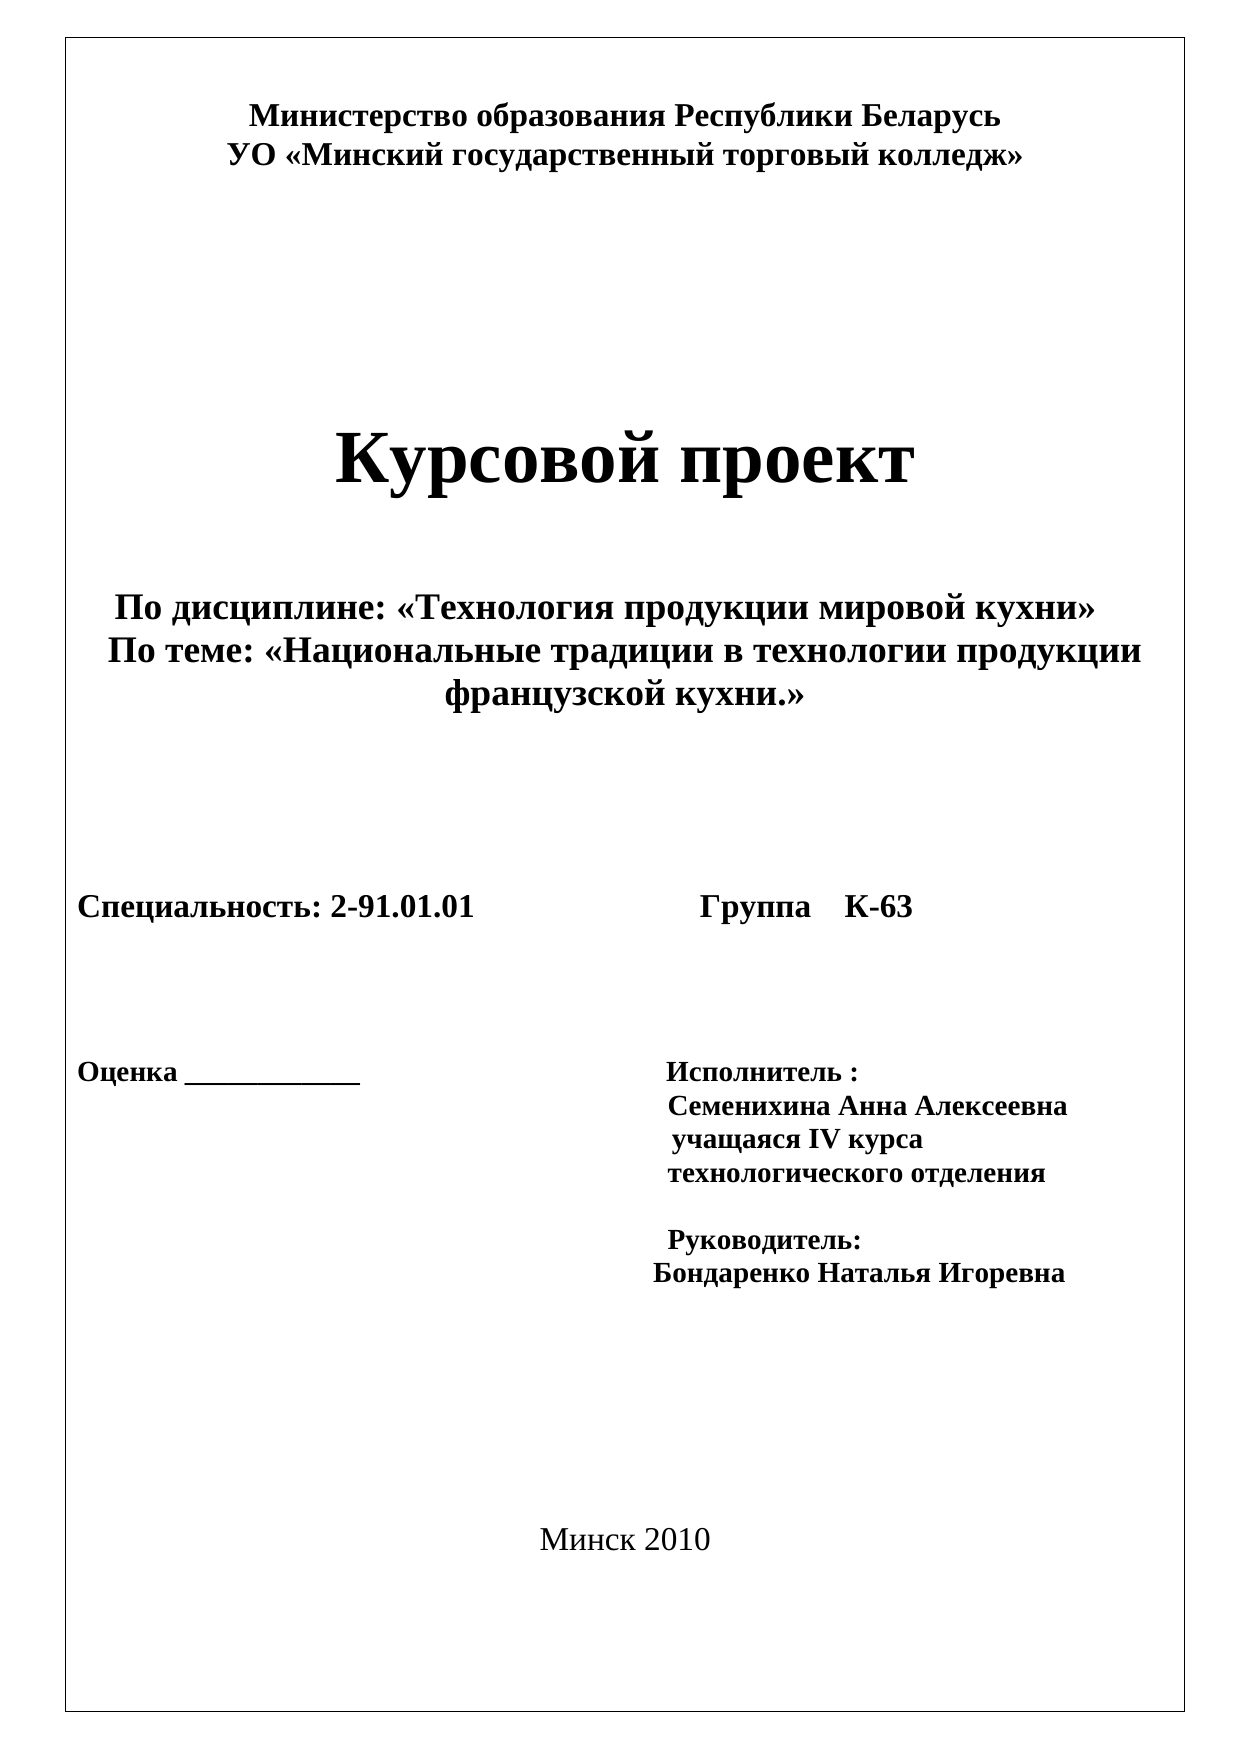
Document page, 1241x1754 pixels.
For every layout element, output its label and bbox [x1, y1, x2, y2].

table_header [66, 38, 1184, 1711]
